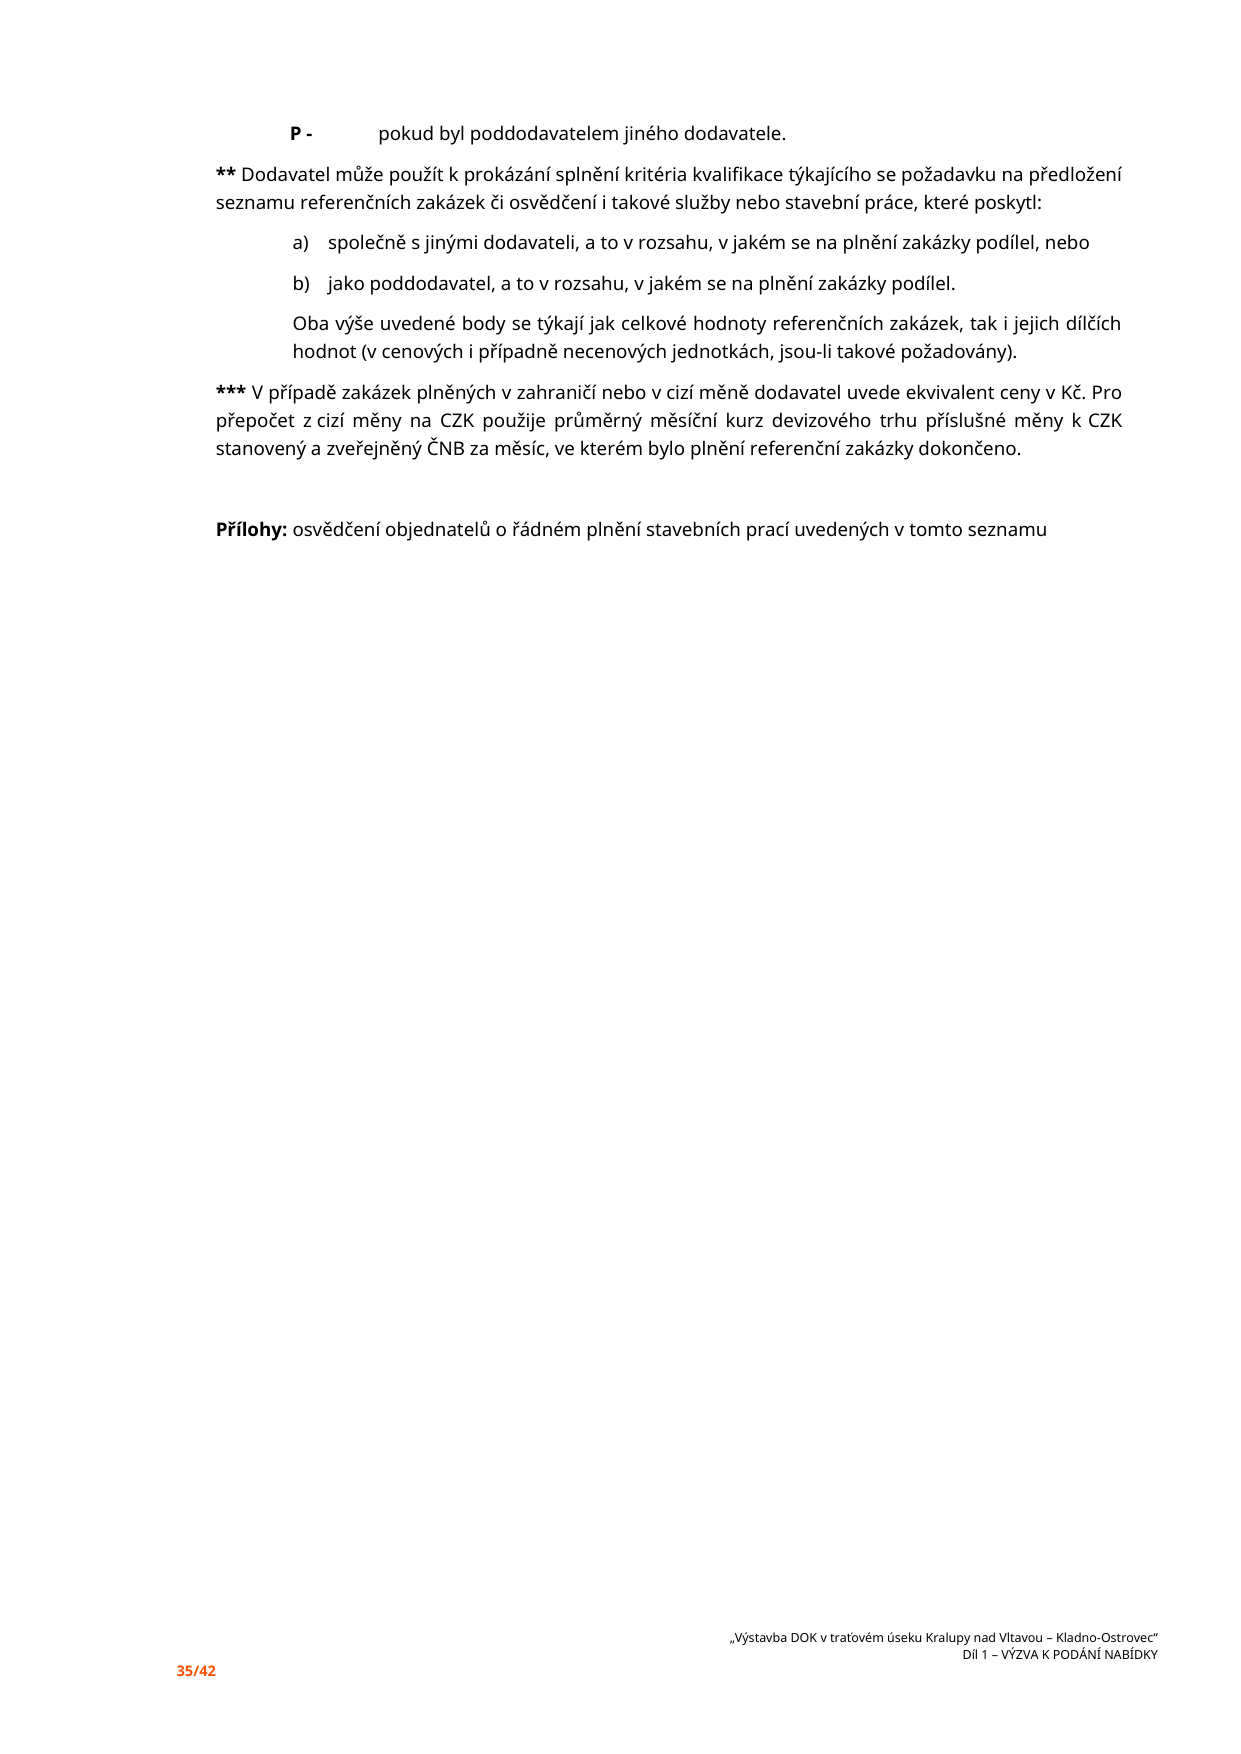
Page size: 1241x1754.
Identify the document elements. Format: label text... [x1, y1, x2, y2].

text ** Dodavatel může použít k prokázání splnění kritéria kvalifikace týkajícího se požadavku na předložení seznamu referenčních zakázek či osvědčení i takové služby nebo stavební práce, které poskytl: [216, 161, 1122, 215]
list společně s jinými dodavateli, a to v rozsahu, v jakém se na plnění zakázky podílel, nebo [292, 230, 1122, 255]
text Přílohy: osvědčení objednatelů o řádném plnění stavebních prací uvedených v tomto seznamu [216, 516, 1122, 542]
text jako poddodavatel, a to v rozsahu, v jakém se na plnění zakázky podílel. [292, 270, 1122, 296]
text P - pokud byl poddodavatelem jiného dodavatele. [289, 121, 1122, 146]
list Oba výše uvedené body se týkají jak celkové hodnoty referenčních zakázek, tak i jejich dílčích hodnot (v cenových i případně necenových jednotkách, jsou-li takové požadovány). [292, 311, 1122, 364]
text *** V případě zakázek plněných v zahraničí nebo v cizí měně dodavatel uvede ekvivalent ceny v Kč. Pro přepočet z cizí měny na CZK použije průměrný měsíční kurz devizového trhu příslušné měny k CZK stanovený a zveřejněný ČNB za měsíc, ve kterém bylo plnění referenční zakázky dokončeno. [216, 379, 1122, 461]
